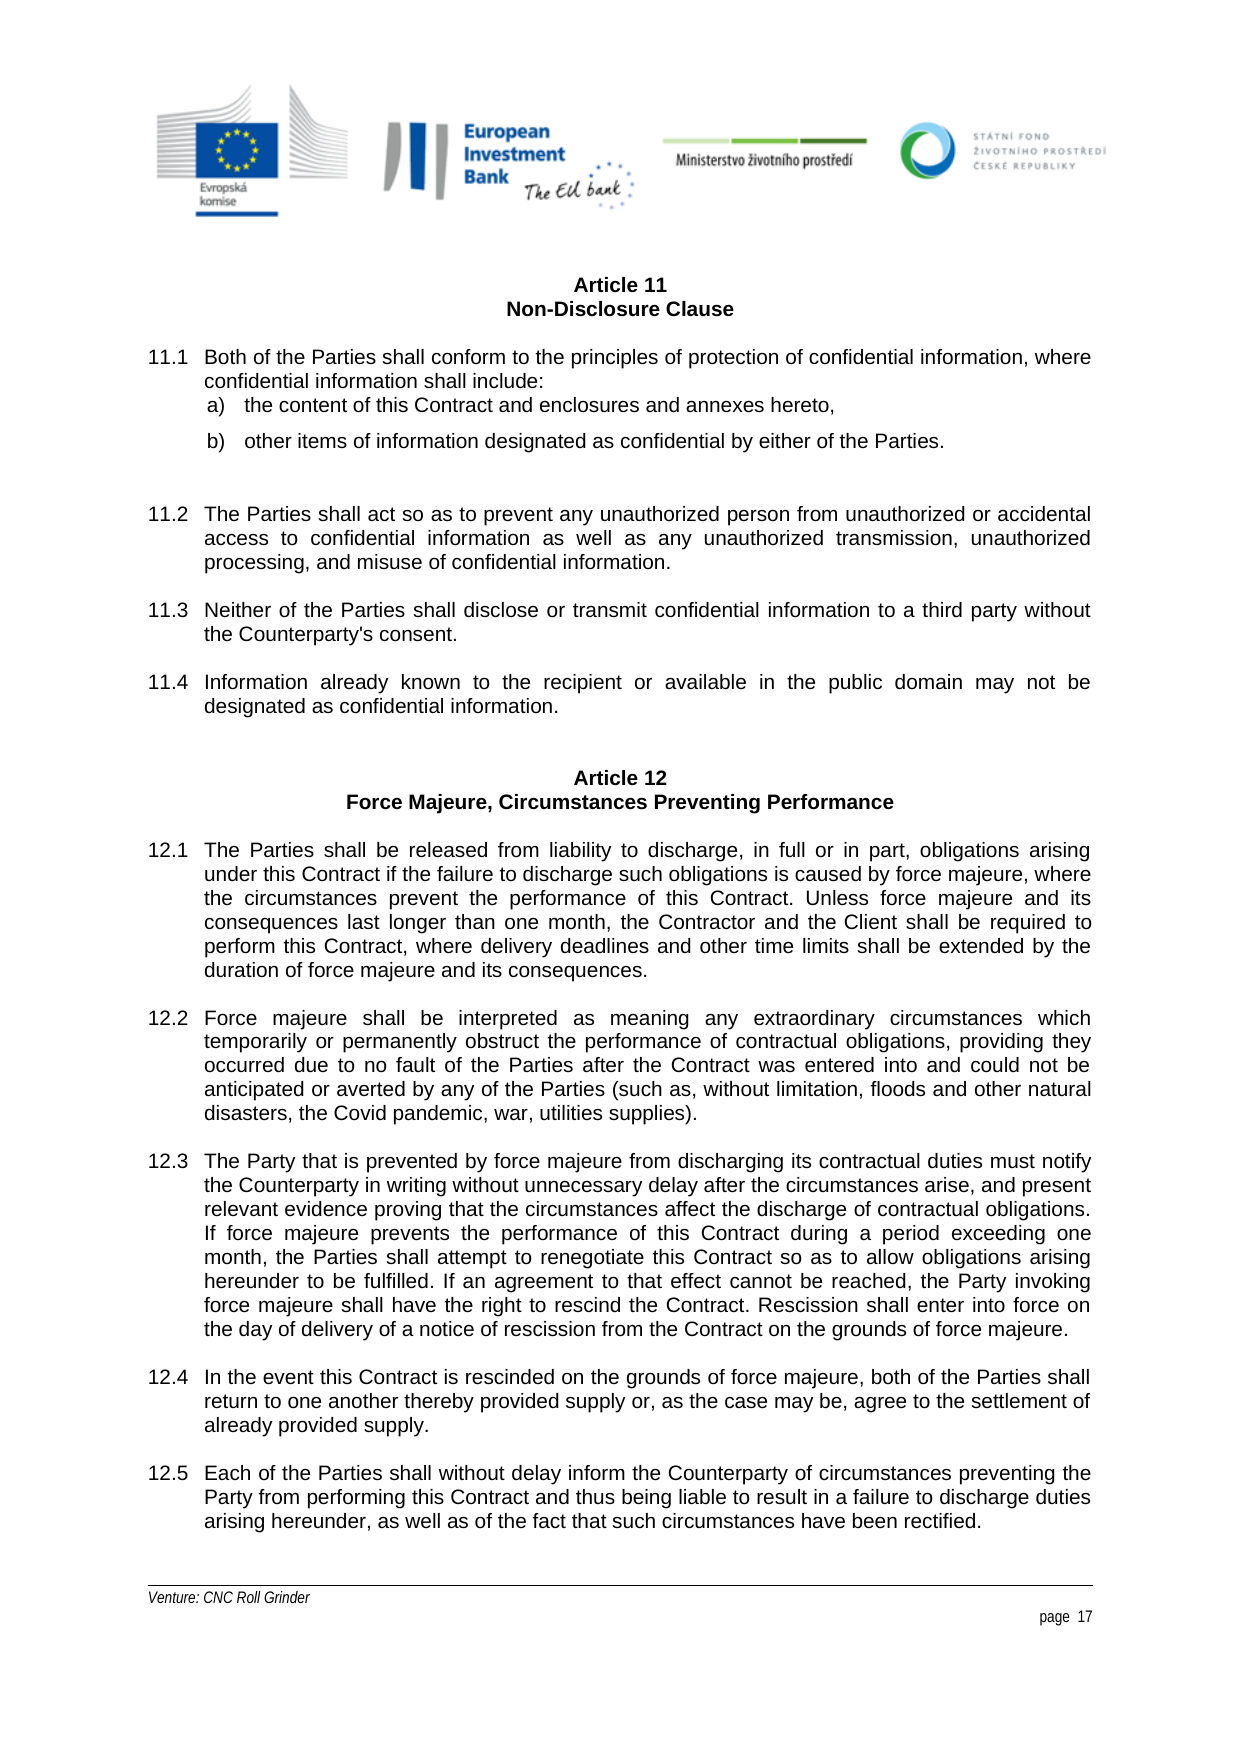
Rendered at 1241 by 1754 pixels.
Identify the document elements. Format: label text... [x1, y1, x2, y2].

list Neither of the Parties shall disclose or transmit confidential information to a third party without the Counterparty's consent. [148, 598, 1093, 646]
text Article 12 [148, 766, 1093, 790]
text Force Majeure, Circumstances Preventing Performance [148, 790, 1093, 814]
list The Parties shall act so as to prevent any unauthorized person from unauthorized or accidental access to confidential information as well as any unauthorized transmission, unauthorized processing, and misuse of confidential information. [148, 502, 1093, 574]
list Both of the Parties shall conform to the principles of protection of confidential information, where confidential information shall include: [148, 345, 1093, 393]
list Information already known to the recipient or available in the public domain may not be designated as confidential information. [148, 670, 1093, 718]
picture [147, 73, 1122, 225]
list other items of information designated as confidential by either of the Parties. [207, 429, 1093, 453]
list The Parties shall be released from liability to discharge, in full or in part, obligations arising under this Contract if the failure to discharge such obligations is caused by force majeure, where the circumstances prevent the performance of this Contract. Unless force majeure and its consequences last longer than one month, the Contractor and the Client shall be required to perform this Contract, where delivery deadlines and other time limits shall be extended by the duration of force majeure and its consequences. [148, 838, 1093, 981]
list The Party that is prevented by force majeure from discharging its contractual duties must notify the Counterparty in writing without unnecessary delay after the circumstances arise, and present relevant evidence proving that the circumstances affect the discharge of contractual obligations. If force majeure prevents the performance of this Contract during a period exceeding one month, the Parties shall attempt to renegotiate this Contract so as to allow obligations arising hereunder to be fulfilled. If an agreement to that effect cannot be reached, the Party invoking force majeure shall have the right to rescind the Contract. Rescission shall enter into force on the day of delivery of a notice of rescission from the Contract on the grounds of force majeure. [148, 1149, 1093, 1341]
text Article 11 [148, 273, 1093, 297]
list the content of this Contract and enclosures and annexes hereto, [207, 393, 1093, 417]
list In the event this Contract is rescinded on the grounds of force majeure, both of the Parties shall return to one another thereby provided supply or, as the case may be, agree to the settlement of already provided supply. [148, 1365, 1093, 1437]
text Non-Disclosure Clause [148, 297, 1093, 321]
list Force majeure shall be interpreted as meaning any extraordinary circumstances which temporarily or permanently obstruct the performance of contractual obligations, providing they occurred due to no fault of the Parties after the Contract was entered into and could not be anticipated or averted by any of the Parties (such as, without limitation, floods and other natural disasters, the Covid pandemic, war, utilities supplies). [148, 1005, 1093, 1125]
list Each of the Parties shall without delay inform the Counterparty of circumstances preventing the Party from performing this Contract and thus being liable to result in a failure to discharge duties arising hereunder, as well as of the fact that such circumstances have been rectified. [148, 1461, 1093, 1532]
